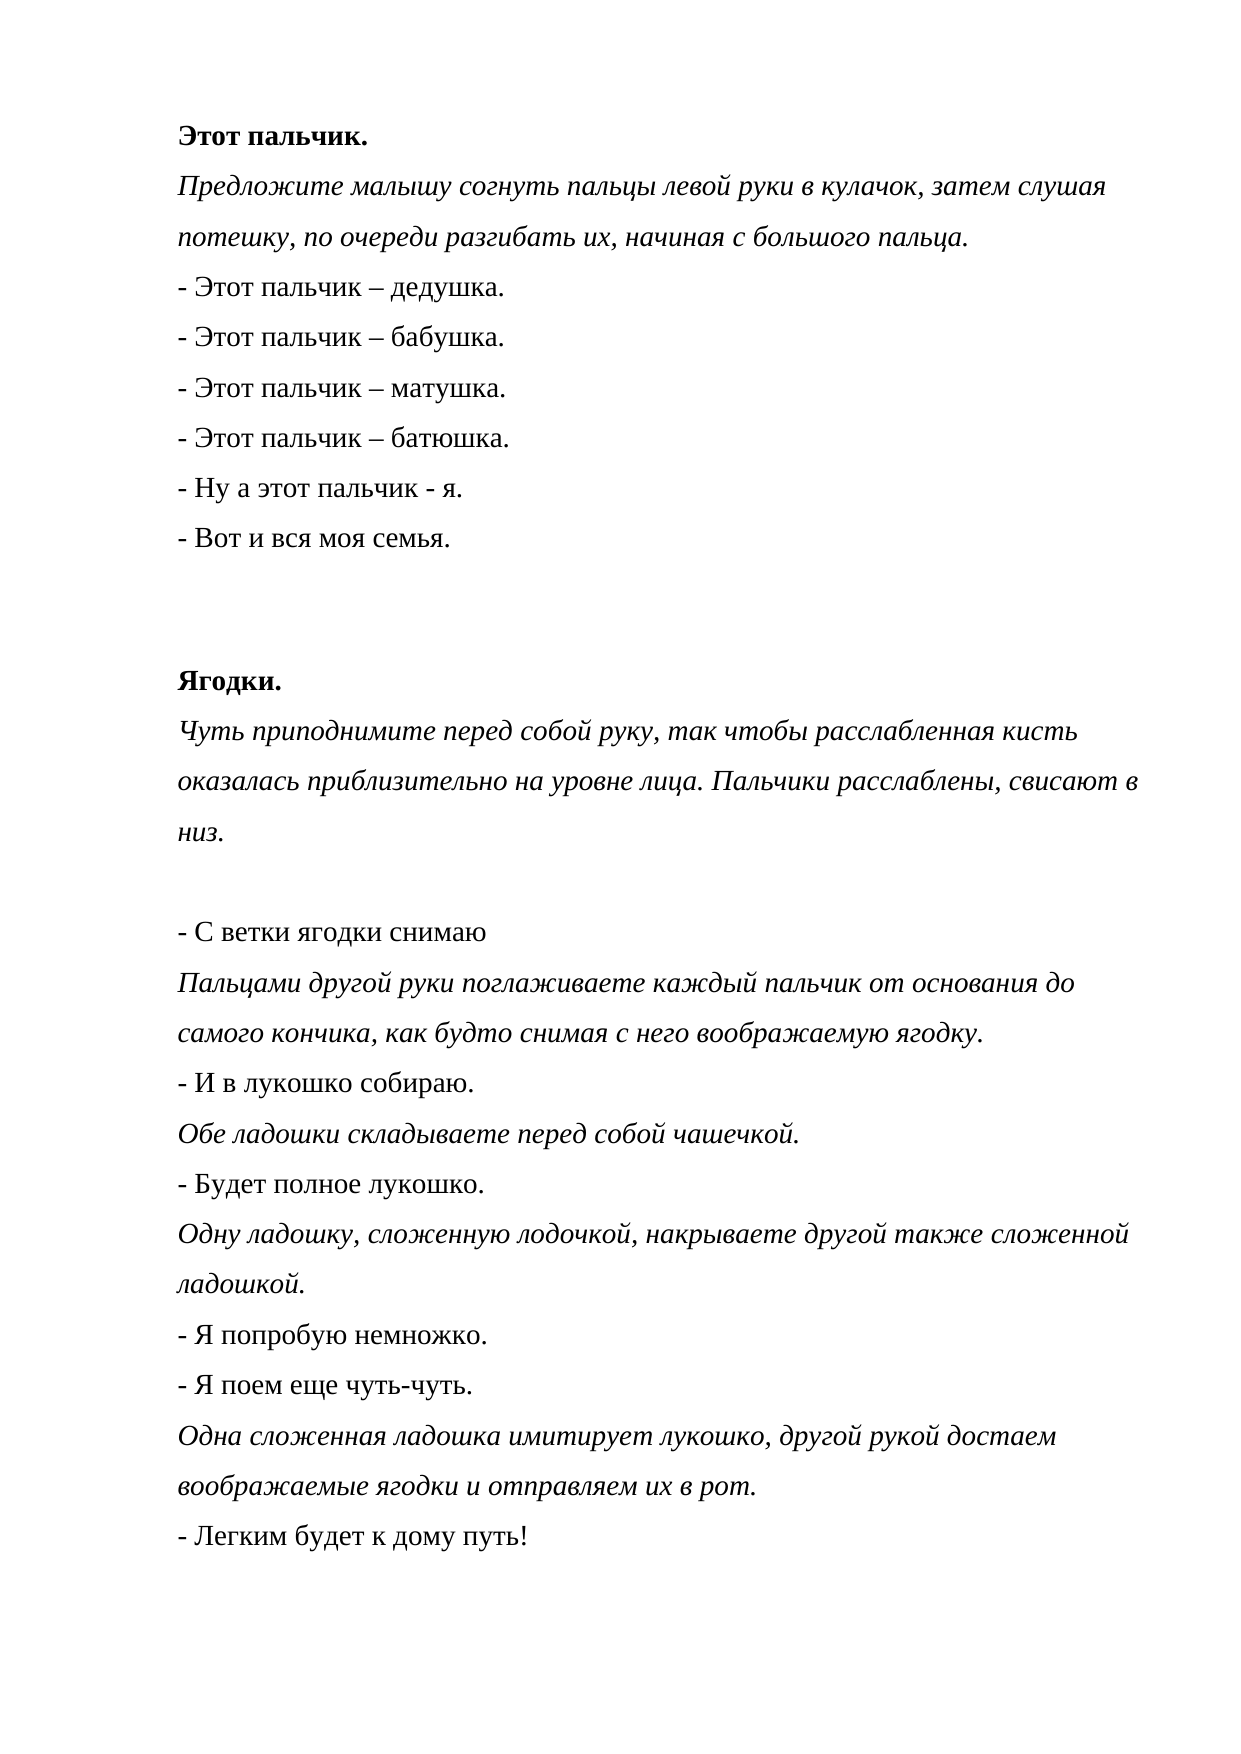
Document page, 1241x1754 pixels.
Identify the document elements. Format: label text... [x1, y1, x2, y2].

text Этот пальчик. Предложите малышу согнуть пальцы левой руки в кулачок, затем слушая потешку, по очереди разгибать их, начиная с большого пальца. - Этот пальчик – дедушка. - Этот пальчик – бабушка. - Этот пальчик – матушка. - Этот пальчик – батюшка. - Ну а этот пальчик - я. - Вот и вся моя семья. [177, 118, 1152, 554]
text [177, 663, 1152, 1552]
